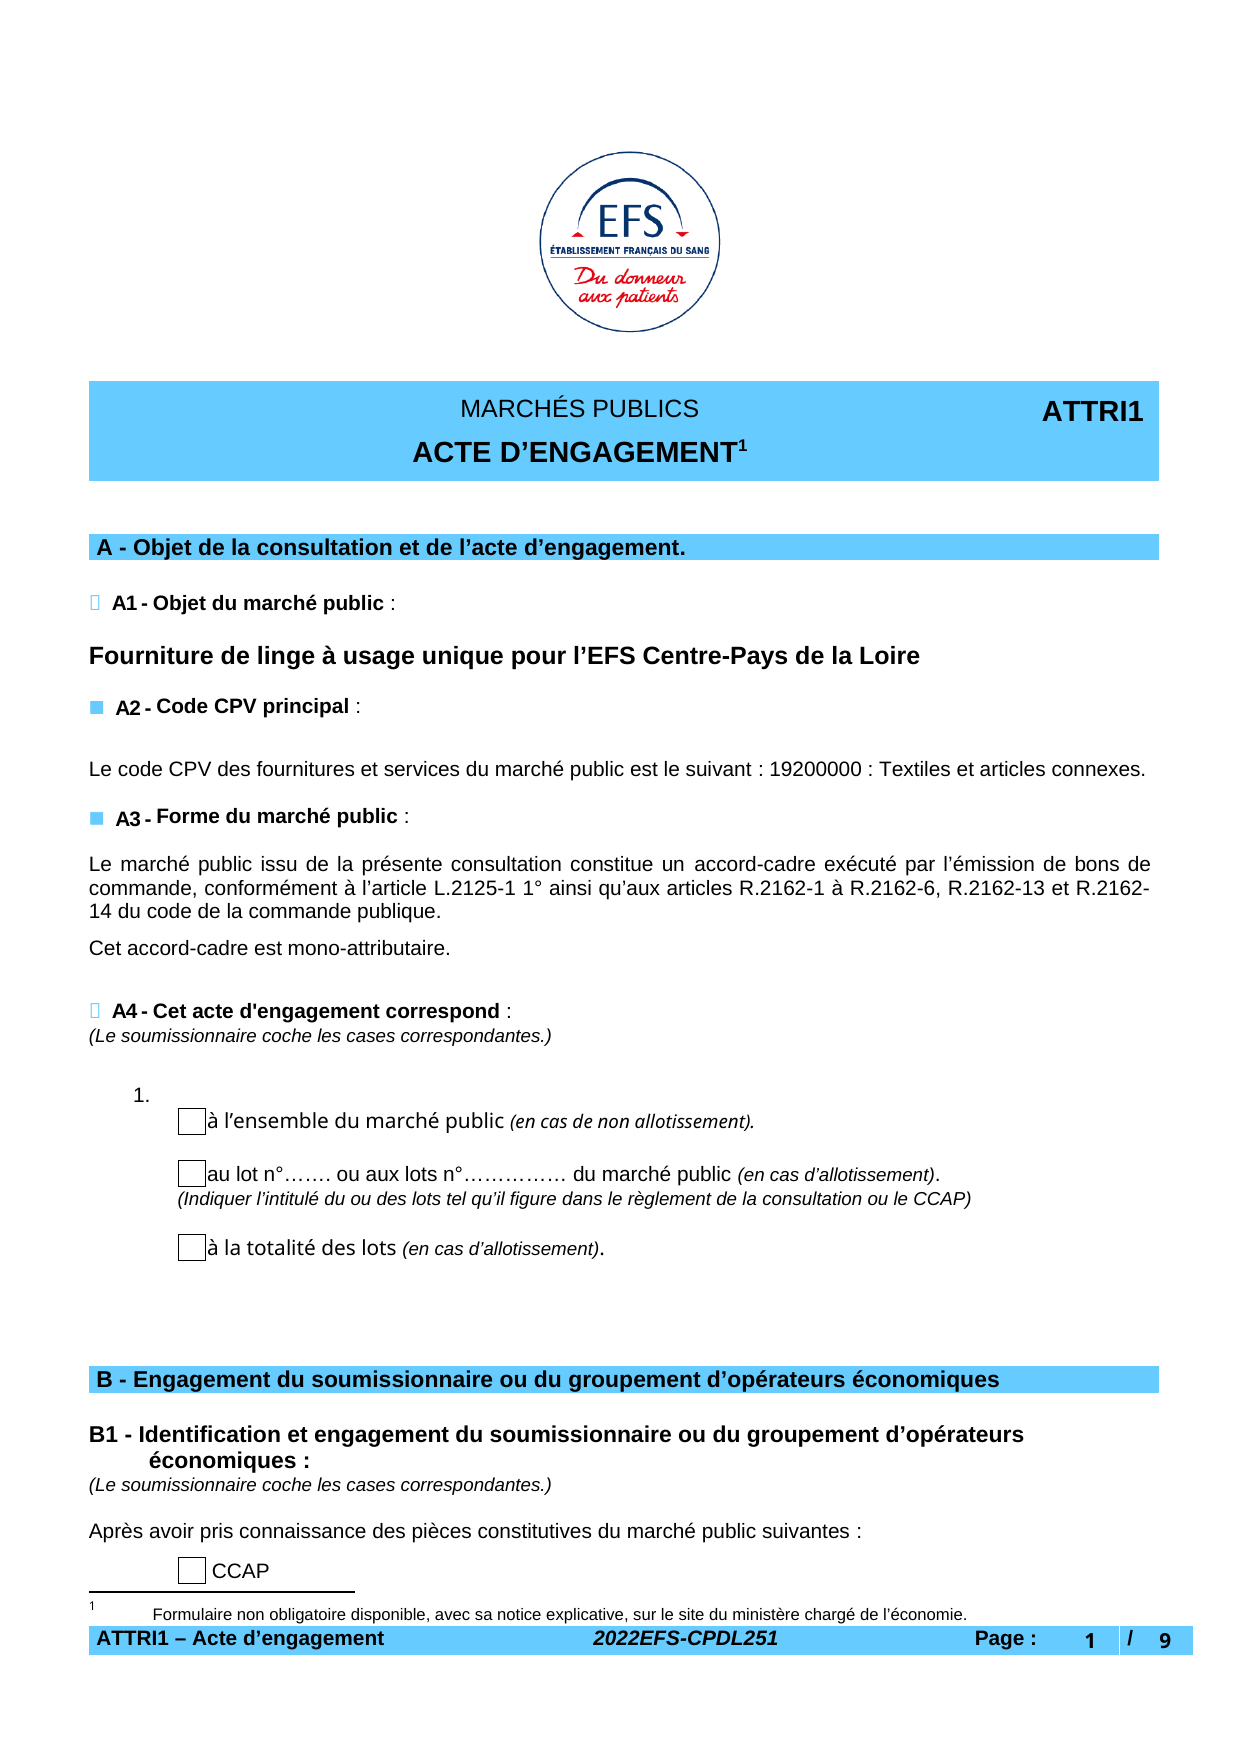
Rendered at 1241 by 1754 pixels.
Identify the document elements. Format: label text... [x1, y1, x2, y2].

table_header ATTRI1 [1026, 381, 1159, 481]
text au lot n°……. ou aux lots n°…………… du marché public (en cas d’allotissement). [177, 1159, 1152, 1187]
table_header [87, 86, 1174, 353]
table_header A - Objet de la consultation et de l’acte d’engagement. [89, 534, 1159, 560]
text à l’ensemble du marché public (en cas de non allotissement). [177, 1107, 1152, 1135]
text  A4 - Cet acte d'engagement correspond : [89, 996, 1152, 1025]
text Après avoir pris connaissance des pièces constitutives du marché public suivantes : [89, 1519, 1152, 1543]
text A2 - Code CPV principal : [89, 693, 1152, 720]
text Fourniture de linge à usage unique pour l’EFS Centre-Pays de la Loire [89, 641, 1152, 669]
text (Indiquer l’intitulé du ou des lots tel qu’il figure dans le règlement de la consultation ou le CCAP) [177, 1187, 1152, 1209]
text Le code CPV des fournitures et services du marché public est le suivant : 19200000 : Textiles et articles connexes. [89, 756, 1152, 780]
text (Le soumissionnaire coche les cases correspondantes.) [89, 1474, 1152, 1495]
text à la totalité des lots (en cas d’allotissement). [177, 1233, 1152, 1261]
table_header B - Engagement du soumissionnaire ou du groupement d’opérateurs économiques [89, 1366, 1159, 1393]
text  A1 - Objet du marché public : [89, 588, 1152, 617]
text CCAP [177, 1556, 1152, 1584]
text (Le soumissionnaire coche les cases correspondantes.) [89, 1025, 1152, 1046]
table_header MARCHéS PUBLICS ACTE D’ENGAGEMENT [89, 381, 1026, 481]
picture [518, 130, 741, 353]
text Cet accord-cadre est mono-attributaire. [89, 936, 1152, 960]
text Le marché public issu de la présente consultation constitue un accord-cadre exécuté par l’émission de bons de commande, conformément à l’article L.2125-1 1° ainsi qu’aux articles R.2162-1 à R.2162-6, R.2162-13 et R.2162-14 du code de la commande publique. [89, 851, 1152, 923]
text A3 - Forme du marché public : [89, 804, 1152, 831]
subtitle B1 - Identification et engagement du soumissionnaire ou du groupement d’opérateurs économiques : [89, 1421, 1152, 1474]
